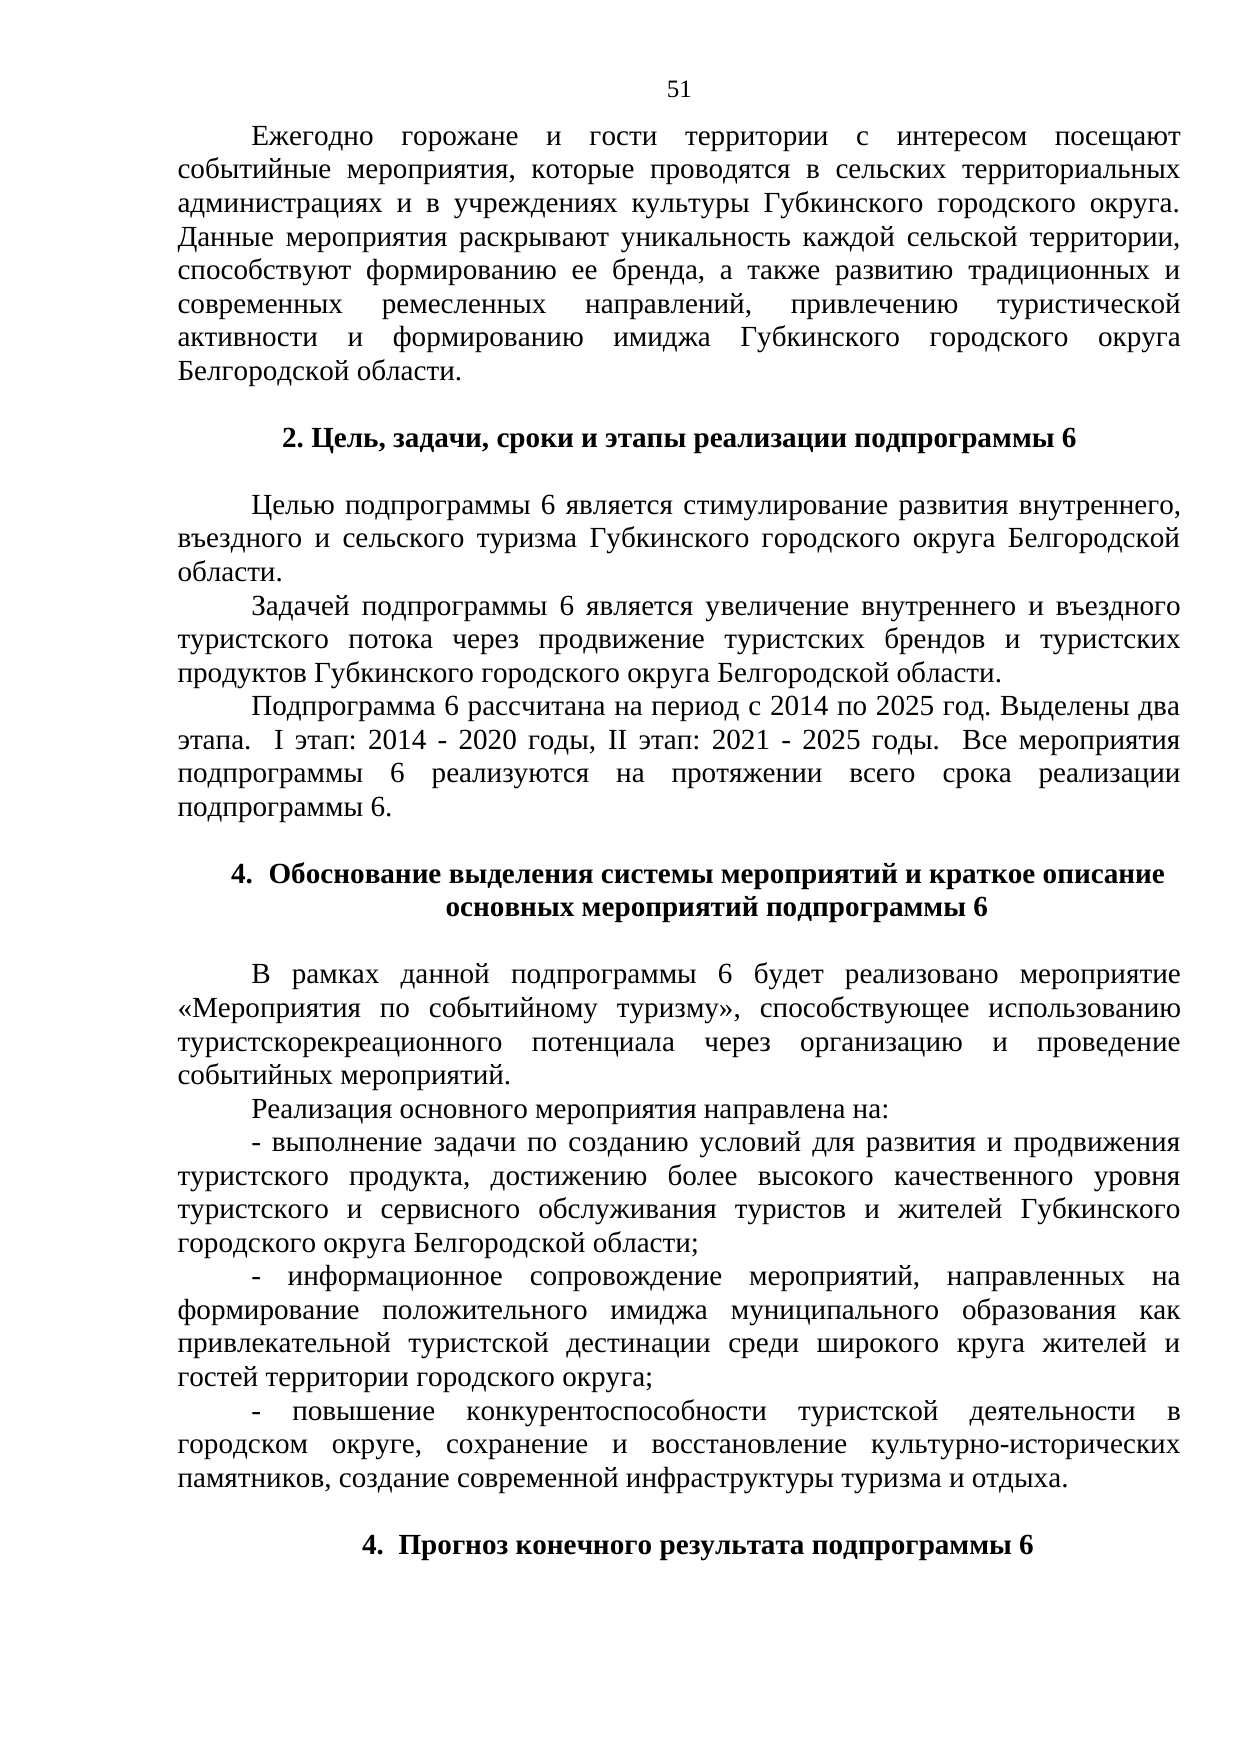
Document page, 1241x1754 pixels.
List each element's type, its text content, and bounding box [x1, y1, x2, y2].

text Подпрограмма 6 рассчитана на период с 2014 по 2025 год. Выделены два этапа. I этап: 2014 - 2020 годы, II этап: 2021 - 2025 годы. Все мероприятия подпрограммы 6 реализуются на протяжении всего срока реализации подпрограммы 6. [177, 688, 1181, 822]
text основных мероприятий подпрограммы 6 [252, 889, 1181, 923]
text 4. Прогноз конечного результата подпрограммы 6 [215, 1527, 1181, 1560]
text - повышение конкурентоспособности туристской деятельности в городском округе, сохранение и восстановление культурно-исторических памятников, создание современной инфраструктуры туризма и отдыха. [177, 1393, 1181, 1493]
text - выполнение задачи по созданию условий для развития и продвижения туристского продукта, достижению более высокого качественного уровня туристского и сервисного обслуживания туристов и жителей Губкинского городского округа Белгородской области; [177, 1124, 1181, 1258]
text Ежегодно горожане и гости территории с интересом посещают событийные мероприятия, которые проводятся в сельских территориальных администрациях и в учреждениях культуры Губкинского городского округа. Данные мероприятия раскрывают уникальность каждой сельской территории, способствуют формированию ее бренда, а также развитию традиционных и современных ремесленных направлений, привлечению туристической активности и формированию имиджа Губкинского городского округа Белгородской области. [177, 118, 1181, 386]
text В рамках данной подпрограммы 6 будет реализовано мероприятие «Мероприятия по событийному туризму», способствующее использованию туристскорекреационного потенциала через организацию и проведение событийных мероприятий. [177, 957, 1181, 1091]
text Целью подпрограммы 6 является стимулирование развития внутреннего, въездного и сельского туризма Губкинского городского округа Белгородской области. [177, 487, 1181, 588]
list Обоснование выделения системы мероприятий и краткое описание [215, 856, 1181, 889]
text 2. Цель, задачи, сроки и этапы реализации подпрограммы 6 [177, 420, 1181, 453]
text - информационное сопровождение мероприятий, направленных на формирование положительного имиджа муниципального образования как привлекательной туристской дестинации среди широкого круга жителей и гостей территории городского округа; [177, 1258, 1181, 1393]
text Реализация основного мероприятия направлена на: [177, 1091, 1181, 1124]
text Задачей подпрограммы 6 является увеличение внутреннего и въездного туристского потока через продвижение туристских брендов и туристских продуктов Губкинского городского округа Белгородской области. [177, 588, 1181, 688]
